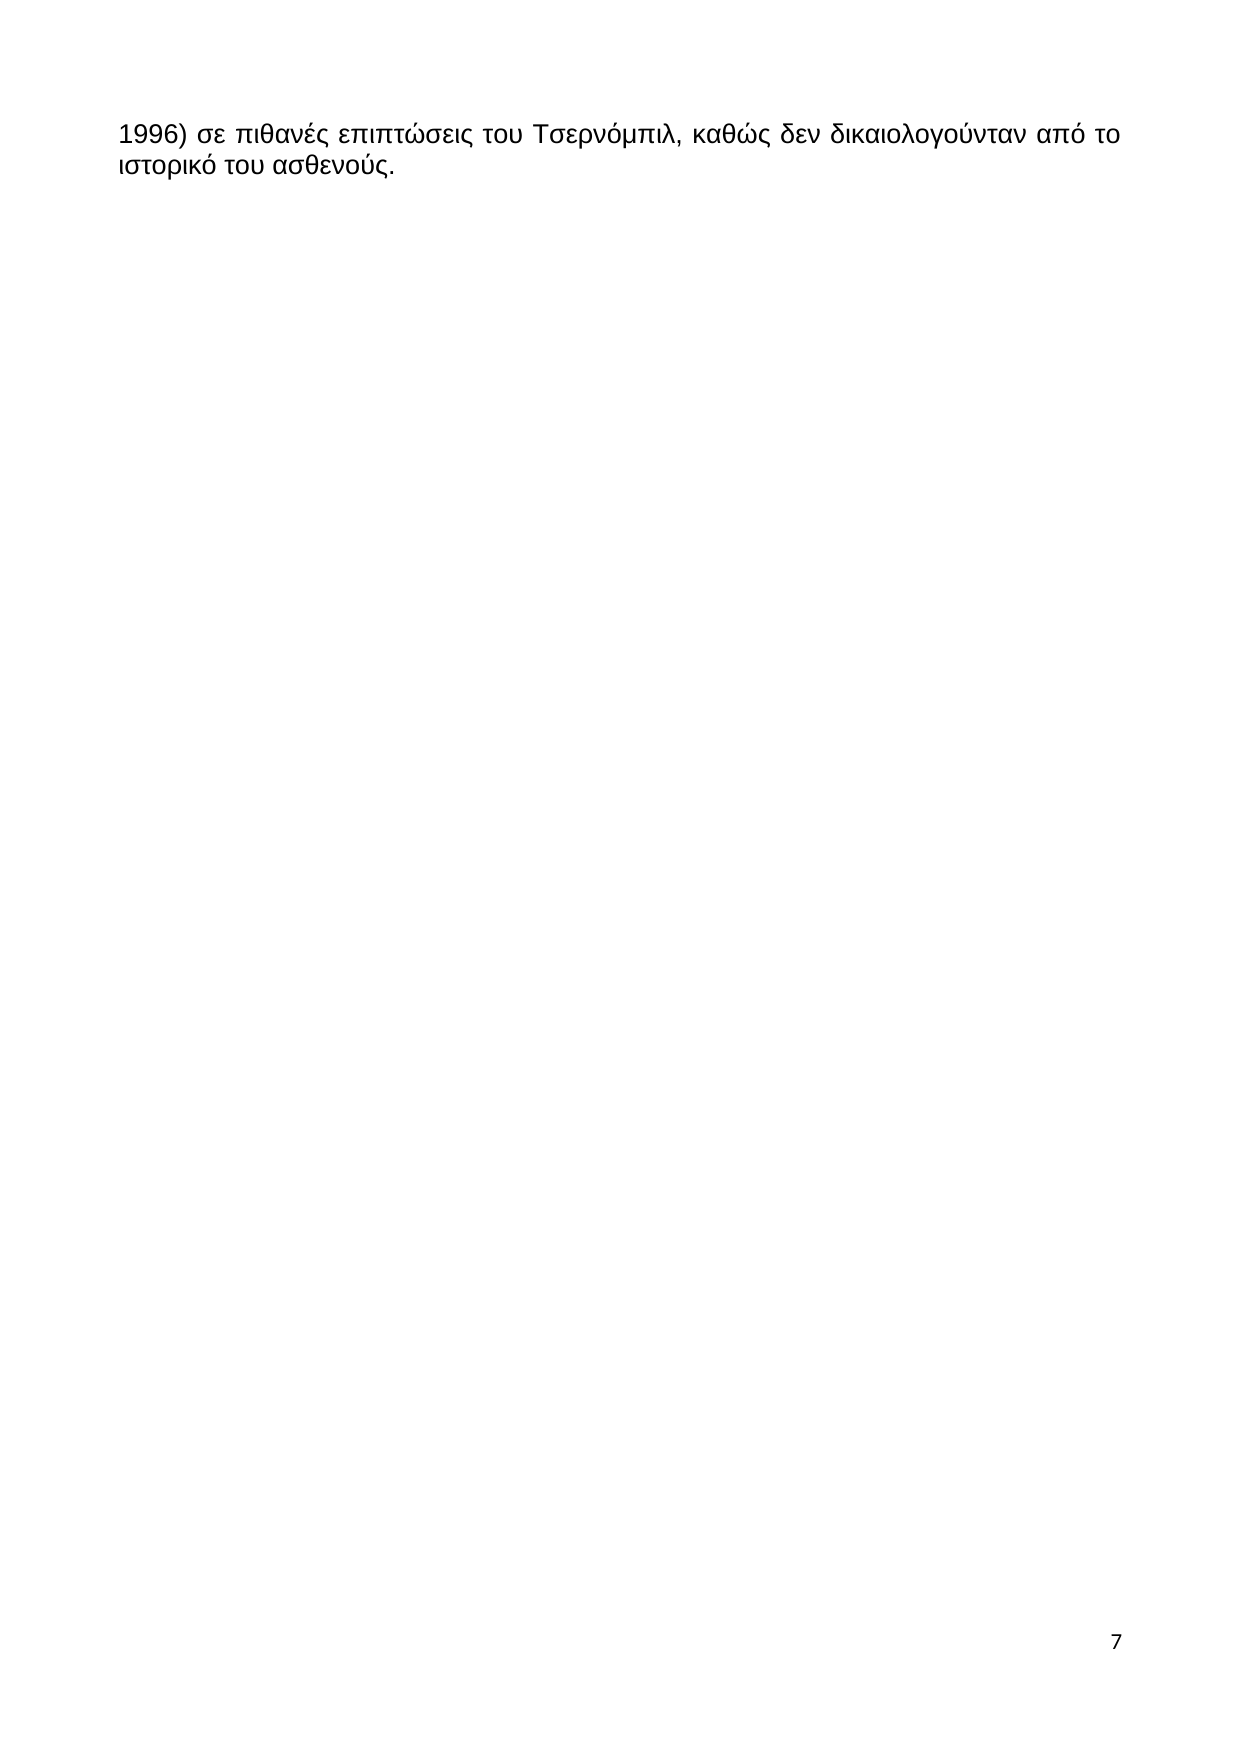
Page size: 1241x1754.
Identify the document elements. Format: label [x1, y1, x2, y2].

text [118, 118, 1122, 181]
